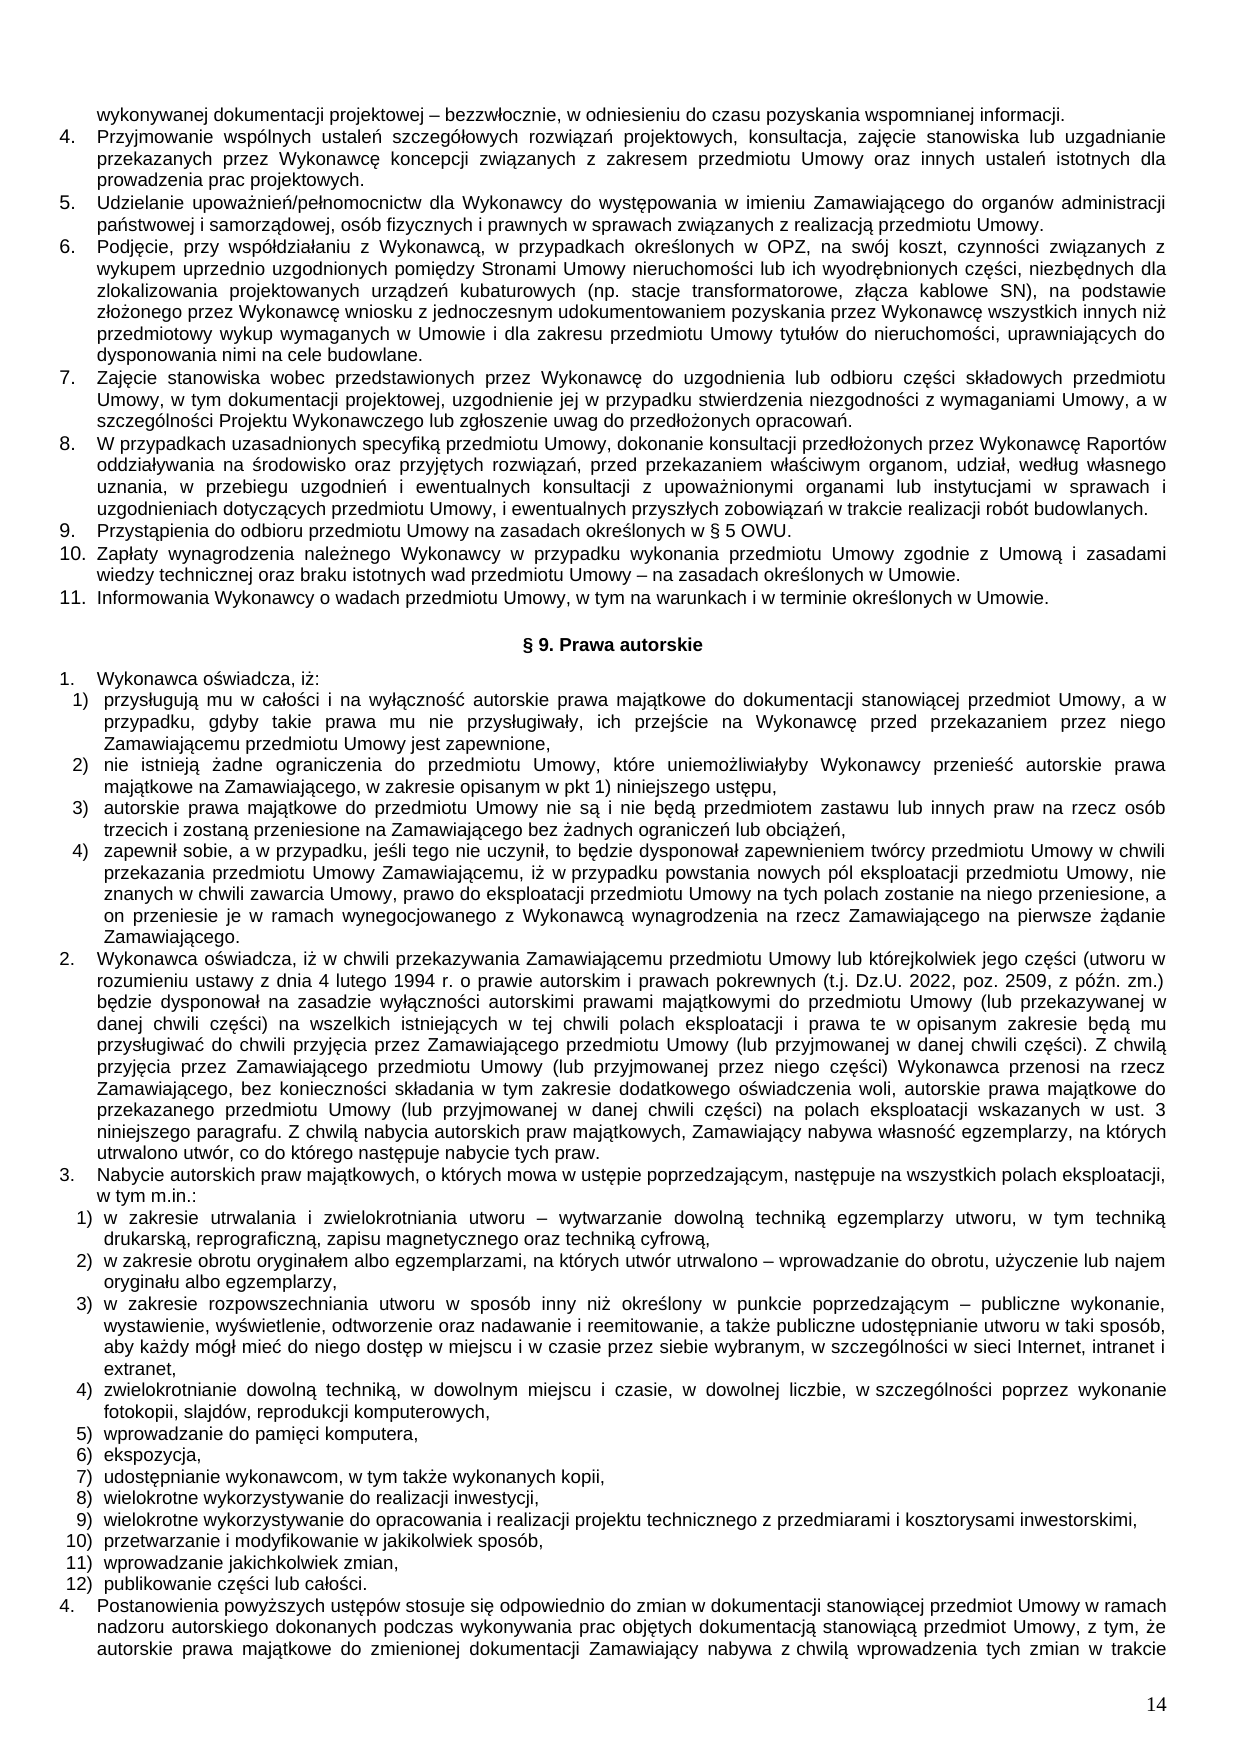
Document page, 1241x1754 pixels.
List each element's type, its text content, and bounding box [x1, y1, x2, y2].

list Przystąpienia do odbioru przedmiotu Umowy na zasadach określonych w § 5 OWU. [59, 519, 1167, 542]
list udostępnianie wykonawcom, w tym także wykonanych kopii, [93, 1465, 1167, 1487]
list Zapłaty wynagrodzenia należnego Wykonawcy w przypadku wykonania przedmiotu Umowy zgodnie z Umową i zasadami wiedzy technicznej oraz braku istotnych wad przedmiotu Umowy – na zasadach określonych w Umowie. [59, 542, 1167, 586]
text § 9. Prawa autorskie [59, 633, 1167, 655]
list wielokrotne wykorzystywanie do opracowania i realizacji projektu technicznego z przedmiarami i kosztorysami inwestorskimi, [93, 1508, 1167, 1530]
list wprowadzanie do pamięci komputera, [93, 1422, 1167, 1444]
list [59, 1595, 1167, 1659]
list Wykonawca oświadcza, iż: [59, 668, 1167, 689]
list zwielokrotnianie dowolną techniką, w dowolnym miejscu i czasie, w dowolnej liczbie, w szczególności poprzez wykonanie fotokopii, slajdów, reprodukcji komputerowych, [93, 1379, 1167, 1422]
list nie istnieją żadne ograniczenia do przedmiotu Umowy, które uniemożliwiałyby Wykonawcy przenieść autorskie prawa majątkowe na Zamawiającego, w zakresie opisanym w pkt 1) niniejszego ustępu, [89, 754, 1167, 797]
list Zajęcie stanowiska wobec przedstawionych przez Wykonawcę do uzgodnienia lub odbioru części składowych przedmiotu Umowy, w tym dokumentacji projektowej, uzgodnienie jej w przypadku stwierdzenia niezgodności z wymaganiami Umowy, a w szczególności Projektu Wykonawczego lub zgłoszenie uwag do przedłożonych opracowań. [59, 366, 1167, 431]
list publikowanie części lub całości. [93, 1573, 1167, 1595]
list w zakresie rozpowszechniania utworu w sposób inny niż określony w punkcie poprzedzającym – publiczne wykonanie, wystawienie, wyświetlenie, odtworzenie oraz nadawanie i reemitowanie, a także publiczne udostępnianie utworu w taki sposób, aby każdy mógł mieć do niego dostęp w miejscu i w czasie przez siebie wybranym, w szczególności w sieci Internet, intranet i extranet, [93, 1293, 1167, 1379]
list autorskie prawa majątkowe do przedmiotu Umowy nie są i nie będą przedmiotem zastawu lub innych praw na rzecz osób trzecich i zostaną przeniesione na Zamawiającego bez żadnych ograniczeń lub obciążeń, [89, 797, 1167, 840]
list przetwarzanie i modyfikowanie w jakikolwiek sposób, [93, 1530, 1167, 1552]
list Wykonawca oświadcza, iż w chwili przekazywania Zamawiającemu przedmiotu Umowy lub którejkolwiek jego części (utworu w rozumieniu ustawy z dnia 4 lutego 1994 r. o prawie autorskim i prawach pokrewnych (t.j. Dz.U. 2022, poz. 2509, z późn. zm.) będzie dysponował na zasadzie wyłączności autorskimi prawami majątkowymi do przedmiotu Umowy (lub przekazywanej w danej chwili części) na wszelkich istniejących w tej chwili polach eksploatacji i prawa te w opisanym zakresie będą mu przysługiwać do chwili przyjęcia przez Zamawiającego przedmiotu Umowy (lub przyjmowanej w danej chwili części). Z chwilą przyjęcia przez Zamawiającego przedmiotu Umowy (lub przyjmowanej przez niego części) Wykonawca przenosi na rzecz Zamawiającego, bez konieczności składania w tym zakresie dodatkowego oświadczenia woli, autorskie prawa majątkowe do przekazanego przedmiotu Umowy (lub przyjmowanej w danej chwili części) na polach eksploatacji wskazanych w ust. 3 niniejszego paragrafu. Z chwilą nabycia autorskich praw majątkowych, Zamawiający nabywa własność egzemplarzy, na których utrwalono utwór, co do którego następuje nabycie tych praw. [59, 948, 1167, 1163]
list Podjęcie, przy współdziałaniu z Wykonawcą, w przypadkach określonych w OPZ, na swój koszt, czynności związanych z wykupem uprzednio uzgodnionych pomiędzy Stronami Umowy nieruchomości lub ich wyodrębnionych części, niezbędnych dla zlokalizowania projektowanych urządzeń kubaturowych (np. stacje transformatorowe, złącza kablowe SN), na podstawie złożonego przez Wykonawcę wniosku z jednoczesnym udokumentowaniem pozyskania przez Wykonawcę wszystkich innych niż przedmiotowy wykup wymaganych w Umowie i dla zakresu przedmiotu Umowy tytułów do nieruchomości, uprawniających do dysponowania nimi na cele budowlane. [59, 235, 1167, 366]
list wielokrotne wykorzystywanie do realizacji inwestycji, [93, 1487, 1167, 1508]
list Udzielanie upoważnień/pełnomocnictw dla Wykonawcy do występowania w imieniu Zamawiającego do organów administracji państwowej i samorządowej, osób fizycznych i prawnych w sprawach związanych z realizacją przedmiotu Umowy. [59, 191, 1167, 235]
list przysługują mu w całości i na wyłączność autorskie prawa majątkowe do dokumentacji stanowiącej przedmiot Umowy, a w przypadku, gdyby takie prawa mu nie przysługiwały, ich przejście na Wykonawcę przed przekazaniem przez niego Zamawiającemu przedmiotu Umowy jest zapewnione, [89, 689, 1167, 754]
list ekspozycja, [93, 1444, 1167, 1465]
list zapewnił sobie, a w przypadku, jeśli tego nie uczynił, to będzie dysponował zapewnieniem twórcy przedmiotu Umowy w chwili przekazania przedmiotu Umowy Zamawiającemu, iż w przypadku powstania nowych pól eksploatacji przedmiotu Umowy, nie znanych w chwili zawarcia Umowy, prawo do eksploatacji przedmiotu Umowy na tych polach zostanie na niego przeniesione, a on przeniesie je w ramach wynegocjowanego z Wykonawcą wynagrodzenia na rzecz Zamawiającego na pierwsze żądanie Zamawiającego. [89, 840, 1167, 948]
list Nabycie autorskich praw majątkowych, o których mowa w ustępie poprzedzającym, następuje na wszystkich polach eksploatacji, w tym m.in.: [59, 1163, 1167, 1207]
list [59, 103, 1167, 125]
list w zakresie obrotu oryginałem albo egzemplarzami, na których utwór utrwalono – wprowadzanie do obrotu, użyczenie lub najem oryginału albo egzemplarzy, [93, 1250, 1167, 1293]
list Informowania Wykonawcy o wadach przedmiotu Umowy, w tym na warunkach i w terminie określonych w Umowie. [59, 586, 1167, 608]
list wprowadzanie jakichkolwiek zmian, [93, 1552, 1167, 1573]
list w zakresie utrwalania i zwielokrotniania utworu – wytwarzanie dowolną techniką egzemplarzy utworu, w tym techniką drukarską, reprograficzną, zapisu magnetycznego oraz techniką cyfrową, [93, 1207, 1167, 1250]
list W przypadkach uzasadnionych specyfiką przedmiotu Umowy, dokonanie konsultacji przedłożonych przez Wykonawcę Raportów oddziaływania na środowisko oraz przyjętych rozwiązań, przed przekazaniem właściwym organom, udział, według własnego uznania, w przebiegu uzgodnień i ewentualnych konsultacji z upoważnionymi organami lub instytucjami w sprawach i uzgodnieniach dotyczących przedmiotu Umowy, i ewentualnych przyszłych zobowiązań w trakcie realizacji robót budowlanych. [59, 431, 1167, 519]
list Przyjmowanie wspólnych ustaleń szczegółowych rozwiązań projektowych, konsultacja, zajęcie stanowiska lub uzgadnianie przekazanych przez Wykonawcę koncepcji związanych z zakresem przedmiotu Umowy oraz innych ustaleń istotnych dla prowadzenia prac projektowych. [59, 125, 1167, 191]
